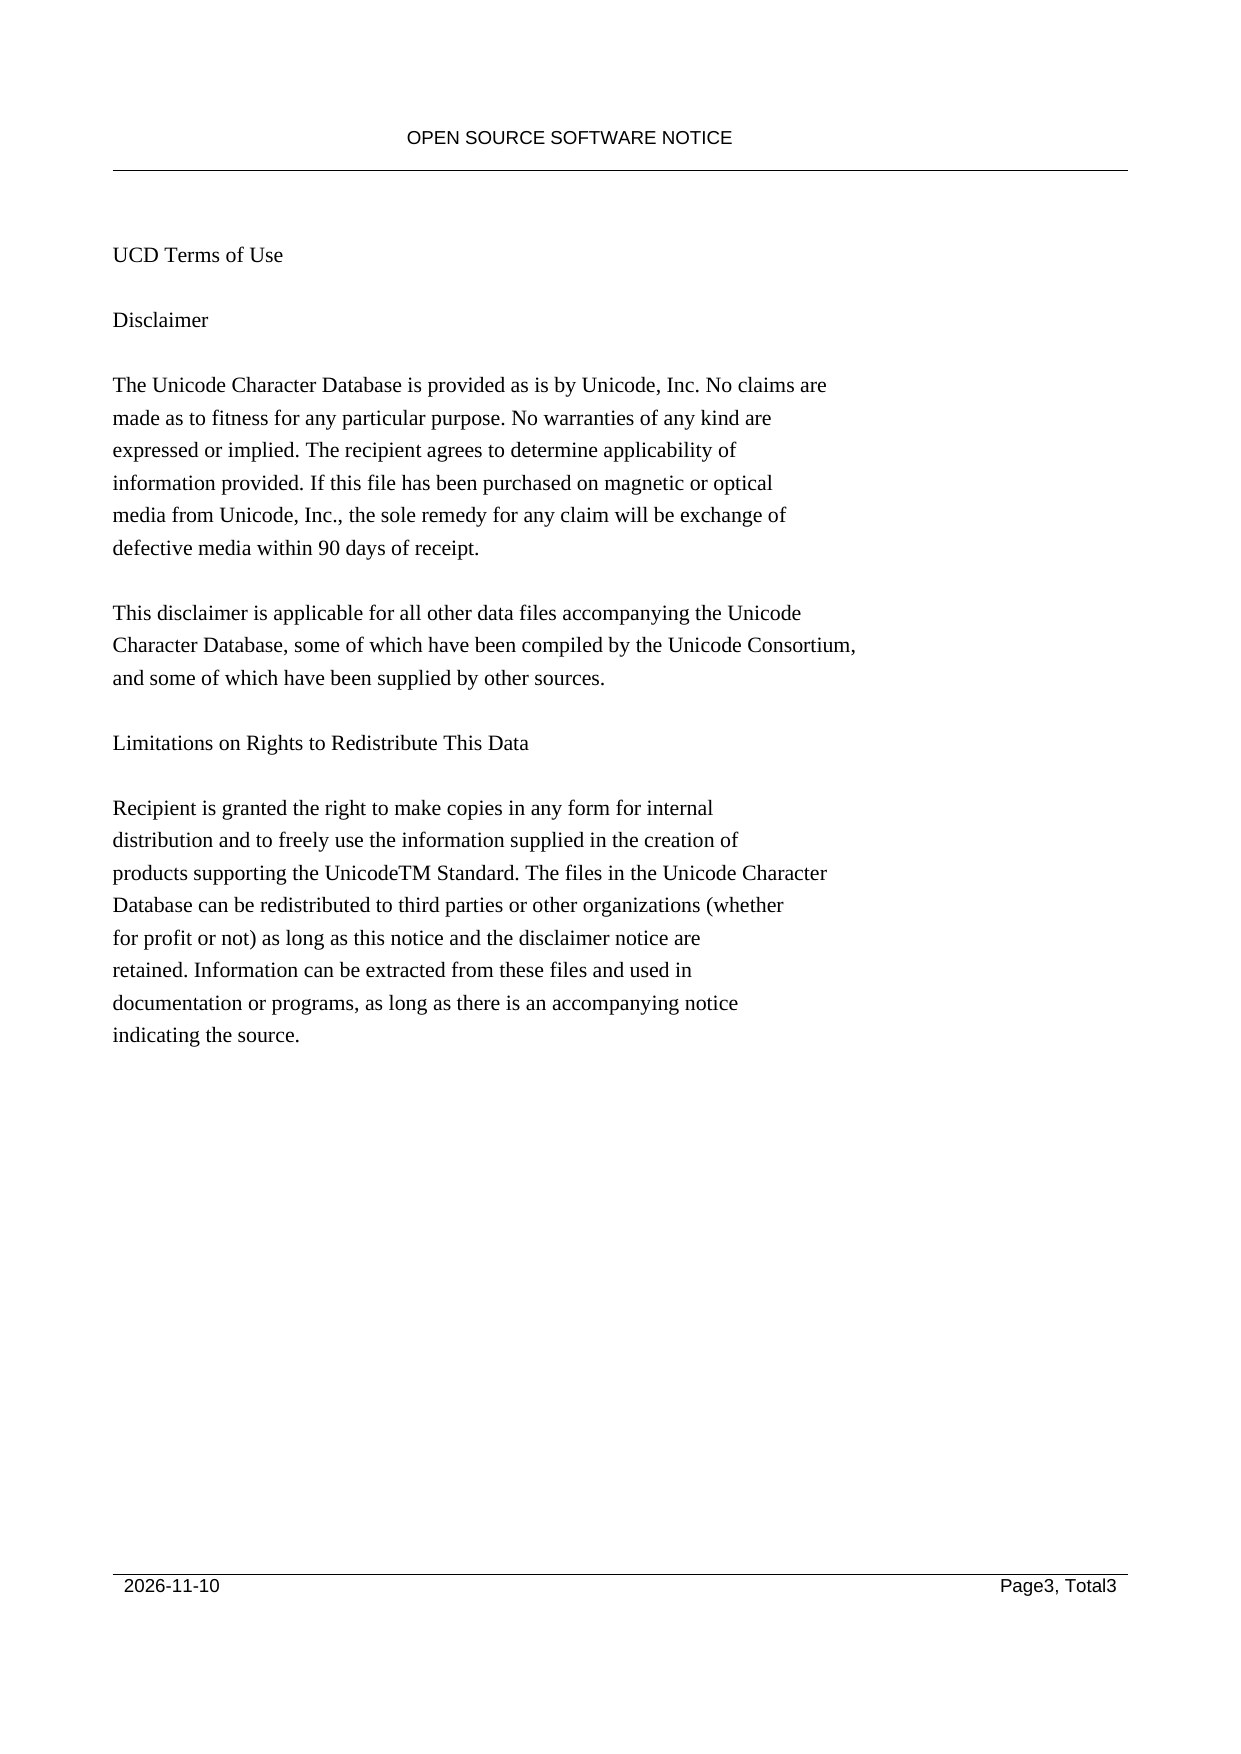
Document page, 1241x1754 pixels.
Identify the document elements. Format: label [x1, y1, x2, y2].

text [112, 206, 1128, 1051]
